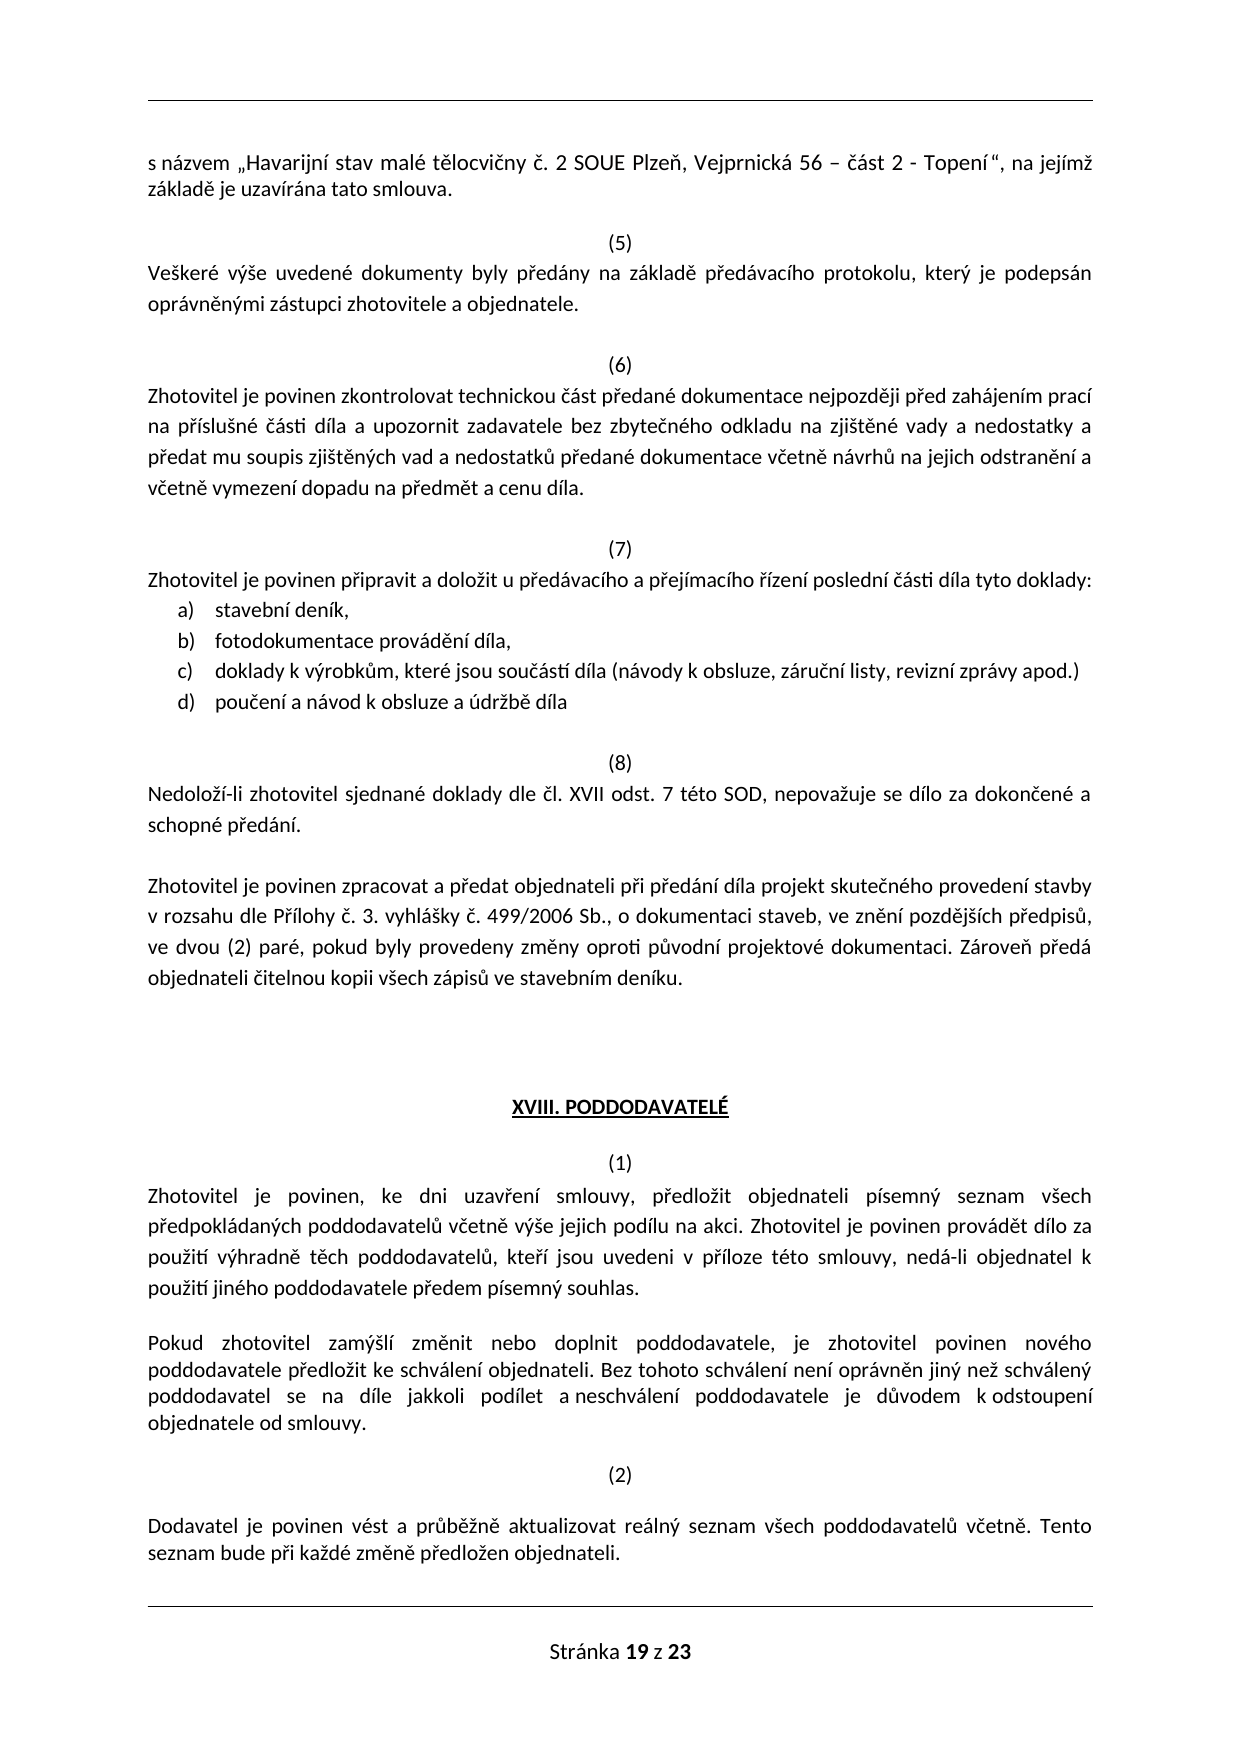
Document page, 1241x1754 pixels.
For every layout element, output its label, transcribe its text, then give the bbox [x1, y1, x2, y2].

list (2) [148, 1461, 1093, 1488]
list Zhotovitel je povinen připravit a doložit u předávacího a přejímacího řízení poslední části díla tyto doklady: [148, 566, 1093, 592]
list (5) [148, 229, 1093, 256]
list Nedoloží-li zhotovitel sjednané doklady dle čl. XVII odst. 7 této SOD, nepovažuje se dílo za dokončené a schopné předání. [148, 780, 1093, 837]
list stavební deník, [177, 596, 1093, 623]
list Zhotovitel je povinen, ke dni uzavření smlouvy, předložit objednateli písemný seznam všech předpokládaných poddodavatelů včetně výše jejich podílu na akci. Zhotovitel je povinen provádět dílo za použití výhradně těch poddodavatelů, kteří jsou uvedeni v příloze této smlouvy, nedá-li objednatel k použití jiného poddodavatele předem písemný souhlas. [148, 1182, 1093, 1300]
list (7) [148, 535, 1093, 562]
list doklady k výrobkům, které jsou součástí díla (návody k obsluze, záruční listy, revizní zprávy apod.) [177, 658, 1093, 684]
list XVIII. PODDODAVATELÉ [148, 1093, 1093, 1120]
list Zhotovitel je povinen zkontrolovat technickou část předané dokumentace nejpozději před zahájením prací na příslušné části díla a upozornit zadavatele bez zbytečného odkladu na zjištěné vady a nedostatky a předat mu soupis zjištěných vad a nedostatků předané dokumentace včetně návrhů na jejich odstranění a včetně vymezení dopadu na předmět a cenu díla. [148, 382, 1093, 501]
list (6) [148, 351, 1093, 378]
list Veškeré výše uvedené dokumenty byly předány na základě předávacího protokolu, který je podepsán oprávněnými zástupci zhotovitele a objednatele. [148, 259, 1093, 317]
list Dodavatel je povinen vést a průběžně aktualizovat reálný seznam všech poddodavatelů včetně. Tento seznam bude při každé změně předložen objednateli. [148, 1513, 1093, 1566]
list fotodokumentace provádění díla, [177, 627, 1093, 654]
list (8) [148, 749, 1093, 776]
list poučení a návod k obsluze a údržbě díla [177, 688, 1093, 715]
list Pokud zhotovitel zamýšlí změnit nebo doplnit poddodavatele, je zhotovitel povinen nového poddodavatele předložit ke schválení objednateli. Bez tohoto schválení není oprávněn jiný než schválený poddodavatel se na díle jakkoli podílet a neschválení poddodavatele je důvodem k odstoupení objednatele od smlouvy. [148, 1329, 1093, 1436]
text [148, 148, 1093, 202]
list (1) [148, 1149, 1093, 1176]
list Zhotovitel je povinen zpracovat a předat objednateli při předání díla projekt skutečného provedení stavby v rozsahu dle Přílohy č. 3. vyhlášky č. 499/2006 Sb., o dokumentaci staveb, ve znění pozdějších předpisů, ve dvou (2) paré, pokud byly provedeny změny oproti původní projektové dokumentaci. Zároveň předá objednateli čitelnou kopii všech zápisů ve stavebním deníku. [148, 872, 1093, 991]
